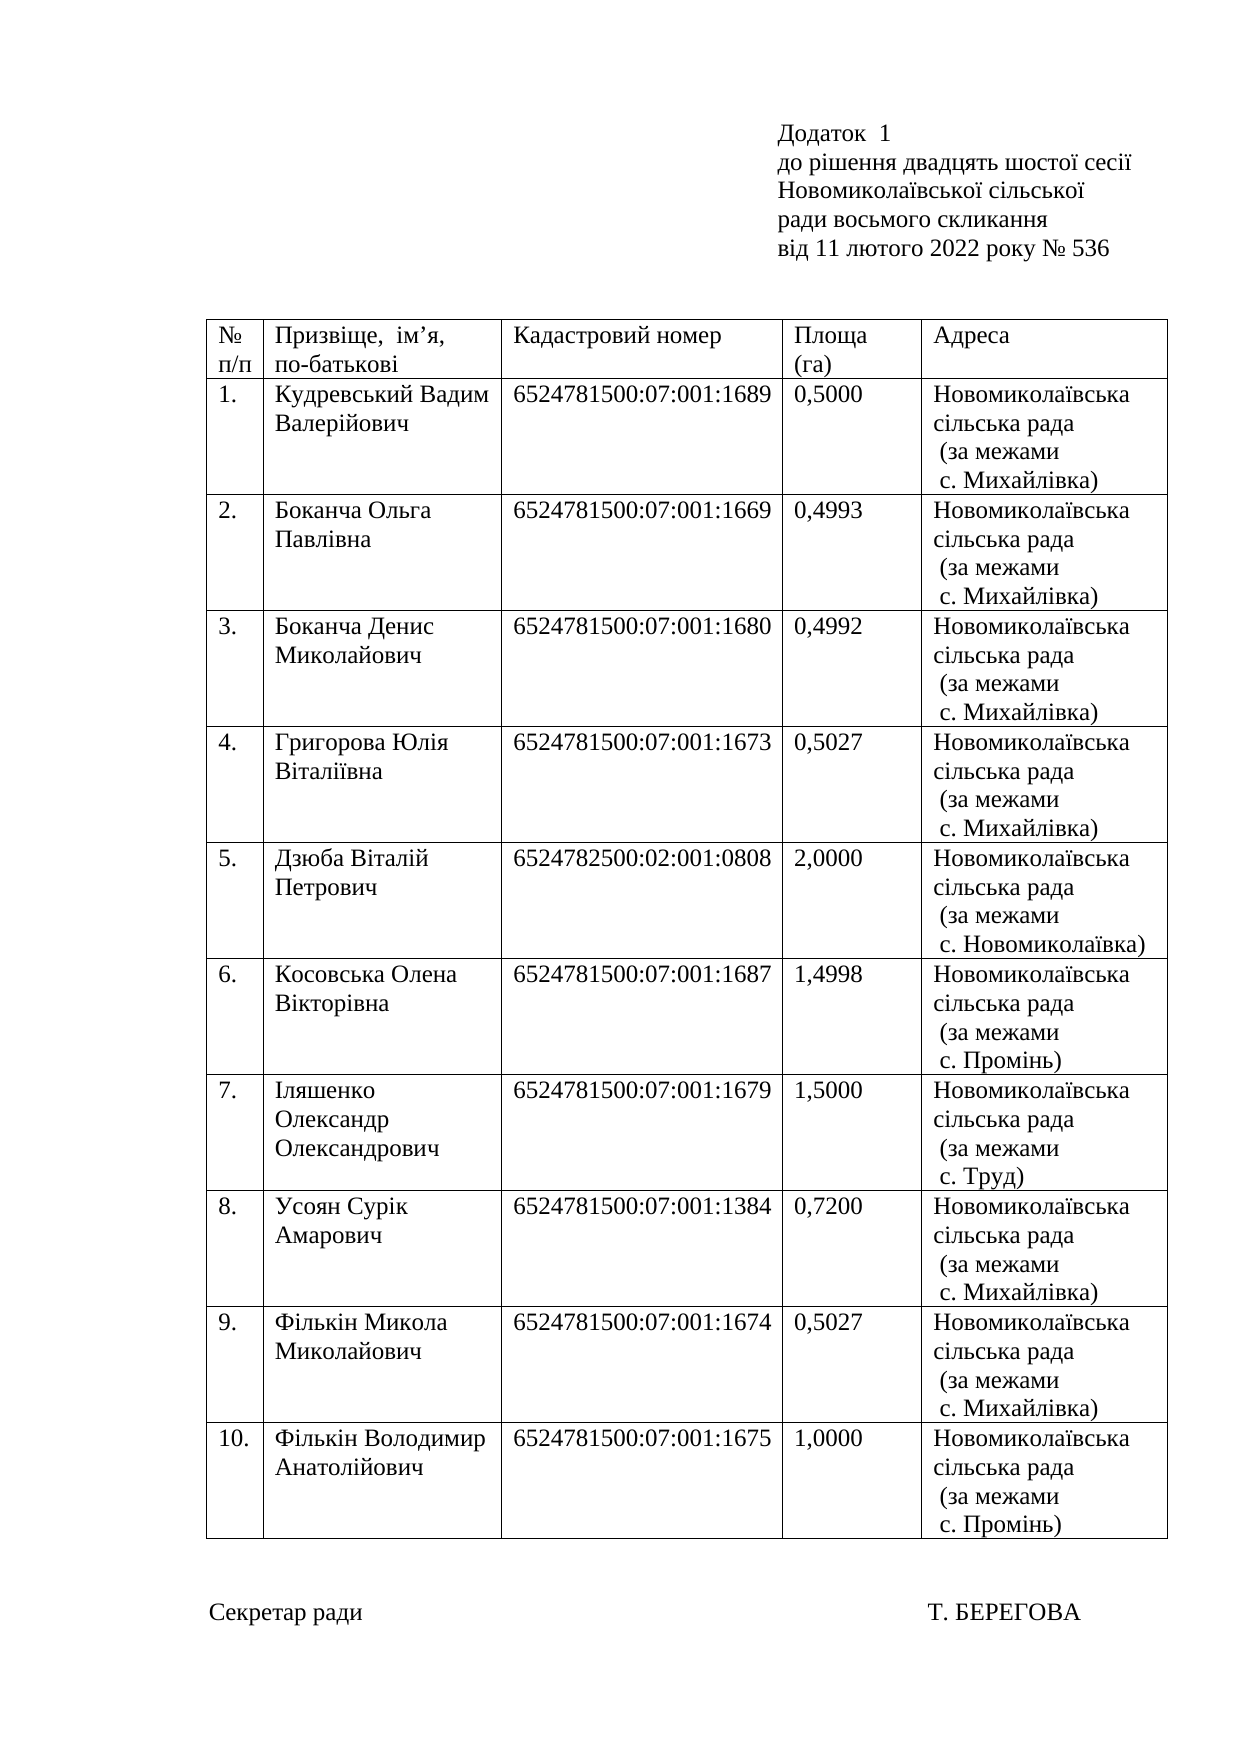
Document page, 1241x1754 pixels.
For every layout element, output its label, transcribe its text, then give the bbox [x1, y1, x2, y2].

table_cell 6524781500:07:001:1669 [502, 495, 782, 610]
table_cell 4. [207, 727, 263, 842]
table_cell Боканча Денис Миколайович [264, 611, 501, 726]
table_cell 5. [207, 843, 263, 958]
table_cell 8. [207, 1191, 263, 1306]
table_cell Новомиколаївська сільська рада (за межами с. Труд) [922, 1075, 1167, 1190]
text Додаток 1 [620, 118, 1211, 147]
table_cell Новомиколаївська сільська рада (за межами с. Михайлівка) [922, 1307, 1167, 1422]
table_cell 6524781500:07:001:1689 [502, 379, 782, 494]
table_cell Новомиколаївська сільська рада (за межами с. Михайлівка) [922, 727, 1167, 842]
table_cell 2. [207, 495, 263, 610]
table_cell 3. [207, 611, 263, 726]
table_header Призвіще, ім’я, по-батькові [264, 320, 501, 378]
table_header Адреса [922, 320, 1167, 378]
table_cell Фількін Володимир Анатолійович [264, 1423, 501, 1538]
table_cell Дзюба Віталій Петрович [264, 843, 501, 958]
table_cell 1. [207, 379, 263, 494]
table_cell Новомиколаївська сільська рада (за межами с. Михайлівка) [922, 1191, 1167, 1306]
table_cell Косовська Олена Вікторівна [264, 959, 501, 1074]
table_cell 6524781500:07:001:1673 [502, 727, 782, 842]
table_cell Новомиколаївська сільська рада (за межами с. Промінь) [922, 959, 1167, 1074]
text від 11 лютого 2022 року № 536 [177, 233, 1181, 262]
table_cell 9. [207, 1307, 263, 1422]
text Секретар ради Т. БЕРЕГОВА [177, 1597, 1181, 1626]
table_cell 6524781500:07:001:1674 [502, 1307, 782, 1422]
table_cell Новомиколаївська сільська рада (за межами с. Михайлівка) [922, 495, 1167, 610]
table_cell 1,4998 [783, 959, 921, 1074]
table_cell 6524781500:07:001:1679 [502, 1075, 782, 1190]
table_cell Боканча Ольга Павлівна [264, 495, 501, 610]
table_header Площа (га) [783, 320, 921, 378]
table_cell 6524781500:07:001:1687 [502, 959, 782, 1074]
table_cell 6524781500:07:001:1384 [502, 1191, 782, 1306]
table_cell Новомиколаївська сільська рада (за межами с. Михайлівка) [922, 611, 1167, 726]
table_cell Григорова Юлія Віталіївна [264, 727, 501, 842]
table_cell Усоян Сурік Амарович [264, 1191, 501, 1306]
table_cell Іляшенко Олександр Олександрович [264, 1075, 501, 1190]
table_cell 0,4993 [783, 495, 921, 610]
table_cell Новомиколаївська сільська рада (за межами с. Михайлівка) [922, 379, 1167, 494]
table_cell 1,0000 [783, 1423, 921, 1538]
table_cell 0,5027 [783, 1307, 921, 1422]
table_cell 2,0000 [783, 843, 921, 958]
table_cell Кудревський Вадим Валерійович [264, 379, 501, 494]
table_cell 6524782500:02:001:0808 [502, 843, 782, 958]
table_cell 0,4992 [783, 611, 921, 726]
table_cell Новомиколаївська сільська рада (за межами с. Новомиколаївка) [922, 843, 1167, 958]
table_header № п/п [207, 320, 263, 378]
table_cell 6524781500:07:001:1680 [502, 611, 782, 726]
table_cell 0,5027 [783, 727, 921, 842]
text до рішення двадцять шостої сесії Новомиколаївської сільської ради восьмого скликання [177, 147, 1181, 233]
table_cell 6. [207, 959, 263, 1074]
table_cell 1,5000 [783, 1075, 921, 1190]
table_cell 7. [207, 1075, 263, 1190]
table_header Кадастровий номер [502, 320, 782, 378]
table_cell 0,7200 [783, 1191, 921, 1306]
table_cell 6524781500:07:001:1675 [502, 1423, 782, 1538]
table_cell Фількін Микола Миколайович [264, 1307, 501, 1422]
table_cell 10. [207, 1423, 263, 1538]
table_cell 0,5000 [783, 379, 921, 494]
table_cell Новомиколаївська сільська рада (за межами с. Промінь) [922, 1423, 1167, 1538]
